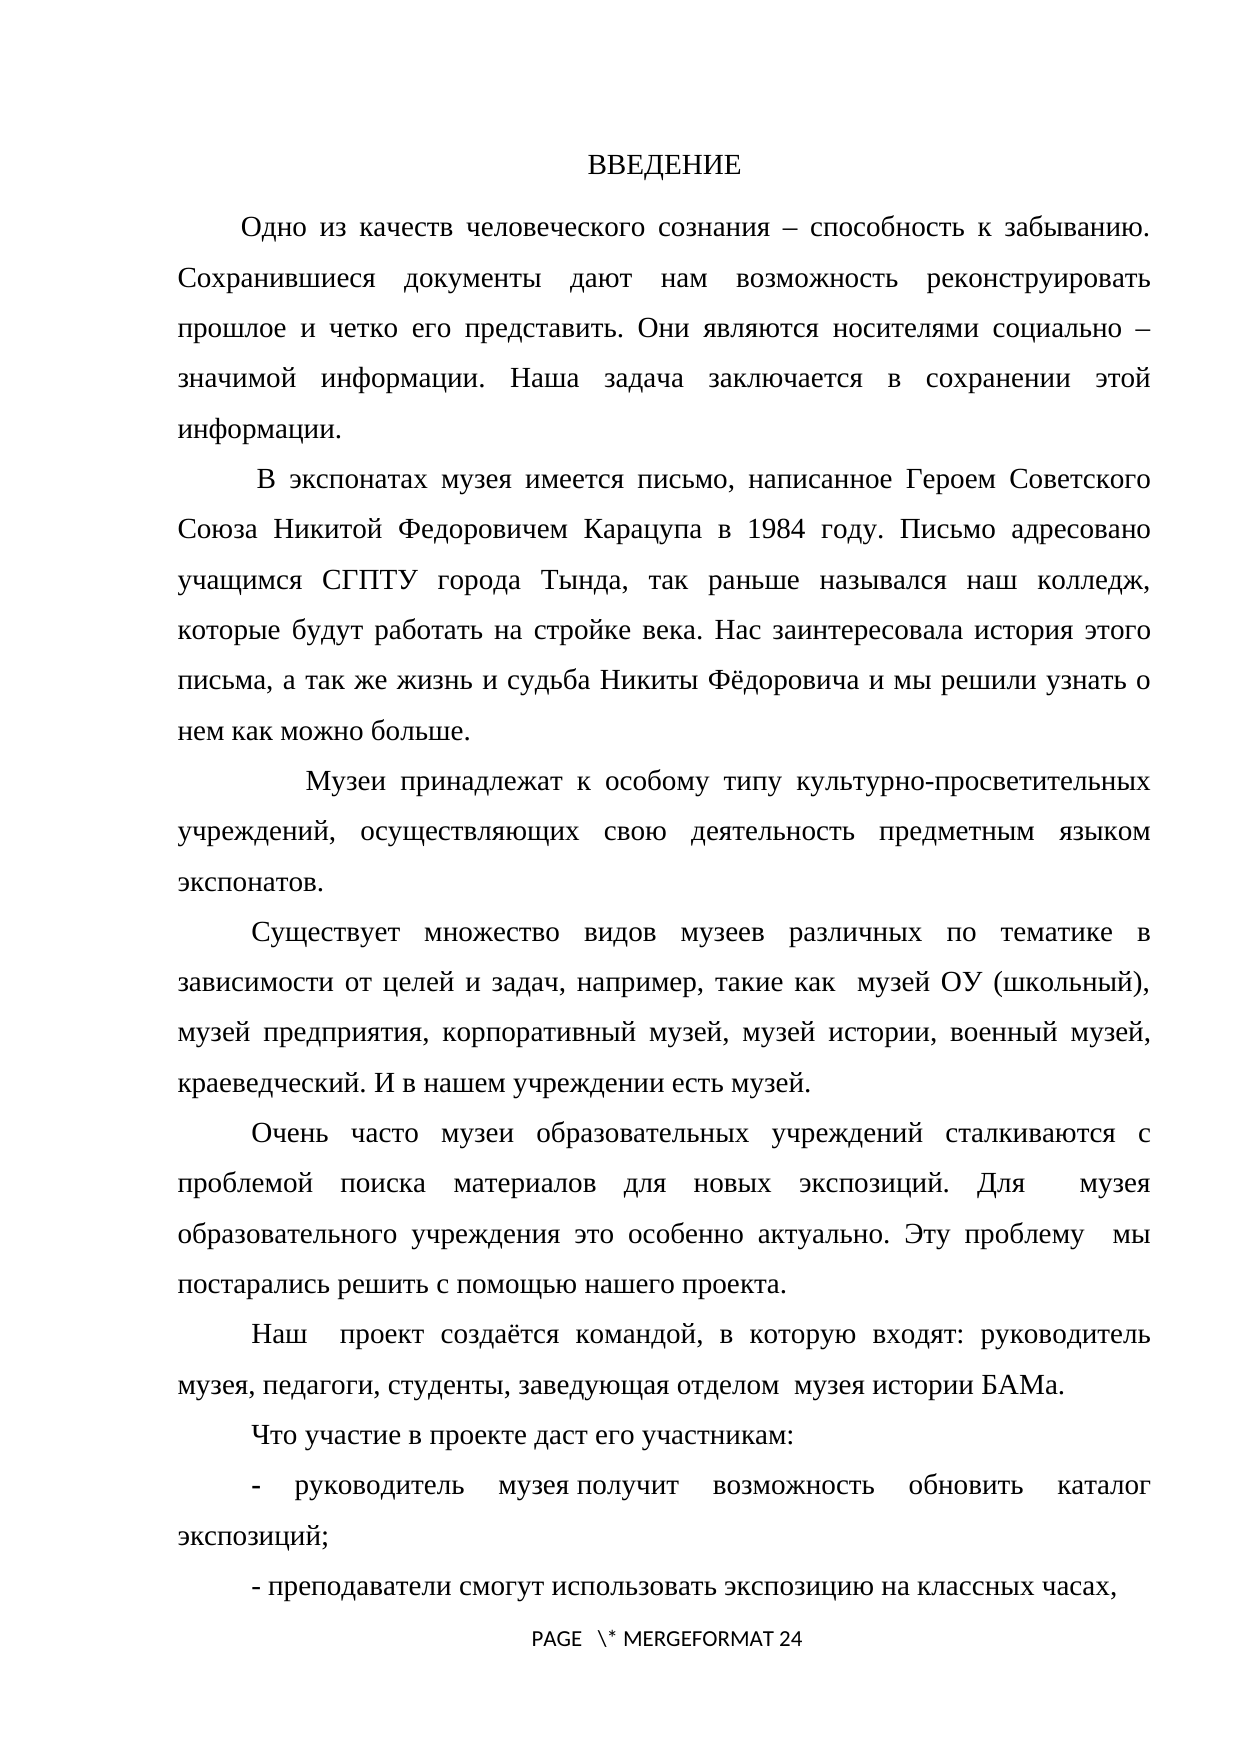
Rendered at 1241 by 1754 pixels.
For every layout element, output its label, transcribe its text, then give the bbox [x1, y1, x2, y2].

text - преподаватели смогут использовать экспозицию на классных часах, [177, 1568, 1152, 1602]
text Наш проект создаётся командой, в которую входят: руководитель музея, педагоги, студенты, заведующая отделом музея истории БАМа. [177, 1316, 1152, 1400]
text Музеи принадлежат к особому типу культурно-просветительных учреждений, осуществляющих свою деятельность предметным языком экспонатов. [177, 763, 1152, 897]
text Что участие в проекте даст его участникам: [177, 1417, 1152, 1451]
text Существует множество видов музеев различных по тематике в зависимости от целей и задач, например, такие как музей ОУ (школьный), музей предприятия, корпоративный музей, музей истории, военный музей, краеведческий. И в нашем учреждении есть музей. [177, 914, 1152, 1098]
text В экспонатах музея имеется письмо, написанное Героем Советского Союза Никитой Федоровичем Карацупа в 1984 году. Письмо адресовано учащимся СГПТУ города Тында, так раньше назывался наш колледж, которые будут работать на стройке века. Нас заинтересовала история этого письма, а так же жизнь и судьба Никиты Фёдоровича и мы решили узнать о нем как можно больше. [177, 461, 1152, 746]
text Одно из качеств человеческого сознания – способность к забыванию. Сохранившиеся документы дают нам возможность реконструировать прошлое и четко его представить. Они являются носителями социально – значимой информации. Наша задача заключается в сохранении этой информации. [177, 209, 1152, 444]
text Очень часто музеи образовательных учреждений сталкиваются с проблемой поиска материалов для новых экспозиций. Для музея образовательного учреждения это особенно актуально. Эту проблему мы постарались решить с помощью нашего проекта. [177, 1115, 1152, 1300]
text - руководитель музея получит возможность обновить каталог экспозиций; [177, 1467, 1152, 1551]
text ВВЕДЕНИЕ [177, 118, 1152, 180]
